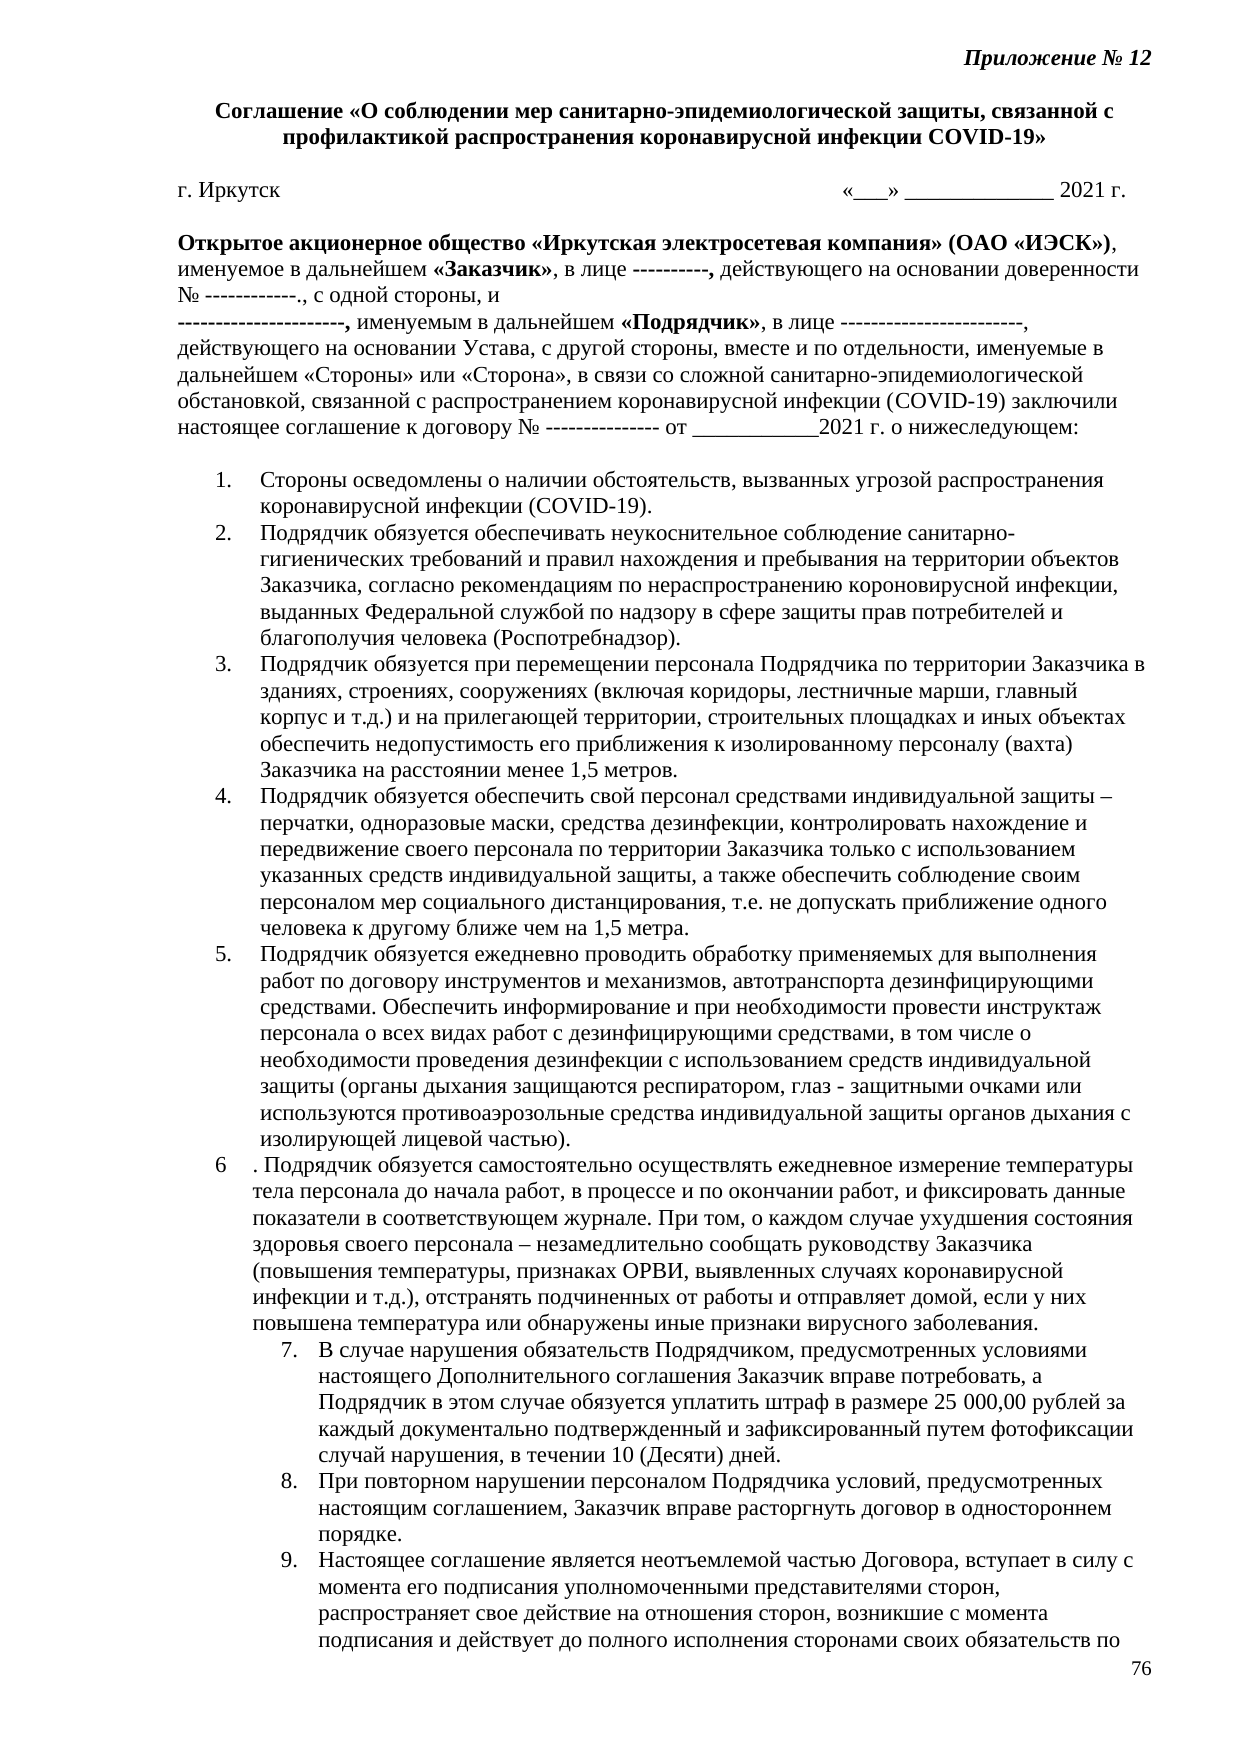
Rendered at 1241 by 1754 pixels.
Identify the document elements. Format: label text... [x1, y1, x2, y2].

list В случае нарушения обязательств Подрядчиком, предусмотренных условиями настоящего Дополнительного соглашения Заказчик вправе потребовать, а Подрядчик в этом случае обязуется уплатить штраф в размере 25 000,00 рублей за каждый документально подтвержденный и зафиксированный путем фотофиксации случай нарушения, в течении 10 (Десяти) дней. [281, 1336, 1152, 1467]
list Стороны осведомлены о наличии обстоятельств, вызванных угрозой распространения коронавирусной инфекции (COVID-19). [215, 466, 1152, 519]
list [281, 1547, 1152, 1652]
list Подрядчик обязуется обеспечить свой персонал средствами индивидуальной защиты – перчатки, одноразовые маски, средства дезинфекции, контролировать нахождение и передвижение своего персонала по территории Заказчика только с использованием указанных средств индивидуальной защиты, а также обеспечить соблюдение своим персоналом мер социального дистанцирования, т.е. не допускать приближение одного человека к другому ближе чем на 1,5 метра. [215, 782, 1152, 940]
text г. Иркутск «___» _____________ 2021 г. [177, 176, 1152, 202]
text ----------------------, именуемым в дальнейшем «Подрядчик», в лице ------------------------, действующего на основании Устава, с другой стороны, вместе и по отдельности, именуемые в дальнейшем «Стороны» или «Сторона», в связи со сложной санитарно-эпидемиологической обстановкой, связанной с распространением коронавирусной инфекции (COVID-19) заключили настоящее соглашение к договору № --------------- от ___________2021 г. о нижеследующем: [177, 308, 1152, 440]
text Соглашение «О соблюдении мер санитарно-эпидемиологической защиты, связанной с профилактикой распространения коронавирусной инфекции COVID-19» [177, 97, 1152, 150]
list Подрядчик обязуется ежедневно проводить обработку применяемых для выполнения работ по договору инструментов и механизмов, автотранспорта дезинфицирующими средствами. Обеспечить информирование и при необходимости провести инструктаж персонала о всех видах работ с дезинфицирующими средствами, в том числе о необходимости проведения дезинфекции с использованием средств индивидуальной защиты (органы дыхания защищаются респиратором, глаз - защитными очками или используются противоаэрозольные средства индивидуальной защиты органов дыхания с изолирующей лицевой частью). [215, 940, 1152, 1151]
list Подрядчик обязуется при перемещении персонала Подрядчика по территории Заказчика в зданиях, строениях, сооружениях (включая коридоры, лестничные марши, главный корпус и т.д.) и на прилегающей территории, строительных площадках и иных объектах обеспечить недопустимость его приближения к изолированному персоналу (вахта) Заказчика на расстоянии менее 1,5 метров. [215, 651, 1152, 782]
list Подрядчик обязуется обеспечивать неукоснительное соблюдение санитарно-гигиенических требований и правил нахождения и пребывания на территории объектов Заказчика, согласно рекомендациям по нераспространению короновирусной инфекции, выданных Федеральной службой по надзору в сфере защиты прав потребителей и благополучия человека (Роспотребнадзор). [215, 519, 1152, 651]
list . Подрядчик обязуется самостоятельно осуществлять ежедневное измерение температуры тела персонала до начала работ, в процессе и по окончании работ, и фиксировать данные показатели в соответствующем журнале. При том, о каждом случае ухудшения состояния здоровья своего персонала – незамедлительно сообщать руководству Заказчика (повышения температуры, признаках ОРВИ, выявленных случаях коронавирусной инфекции и т.д.), отстранять подчиненных от работы и отправляет домой, если у них повышена температура или обнаружены иные признаки вирусного заболевания. [215, 1151, 1152, 1336]
text Приложение № 12 [177, 44, 1152, 71]
list При повторном нарушении персоналом Подрядчика условий, предусмотренных настоящим соглашением, Заказчик вправе расторгнуть договор в одностороннем порядке. [281, 1467, 1152, 1547]
text Открытое акционерное общество «Иркутская электросетевая компания» (ОАО «ИЭСК»), именуемое в дальнейшем «Заказчик», в лице ----------, действующего на основании доверенности № ------------., с одной стороны, и [177, 229, 1152, 308]
